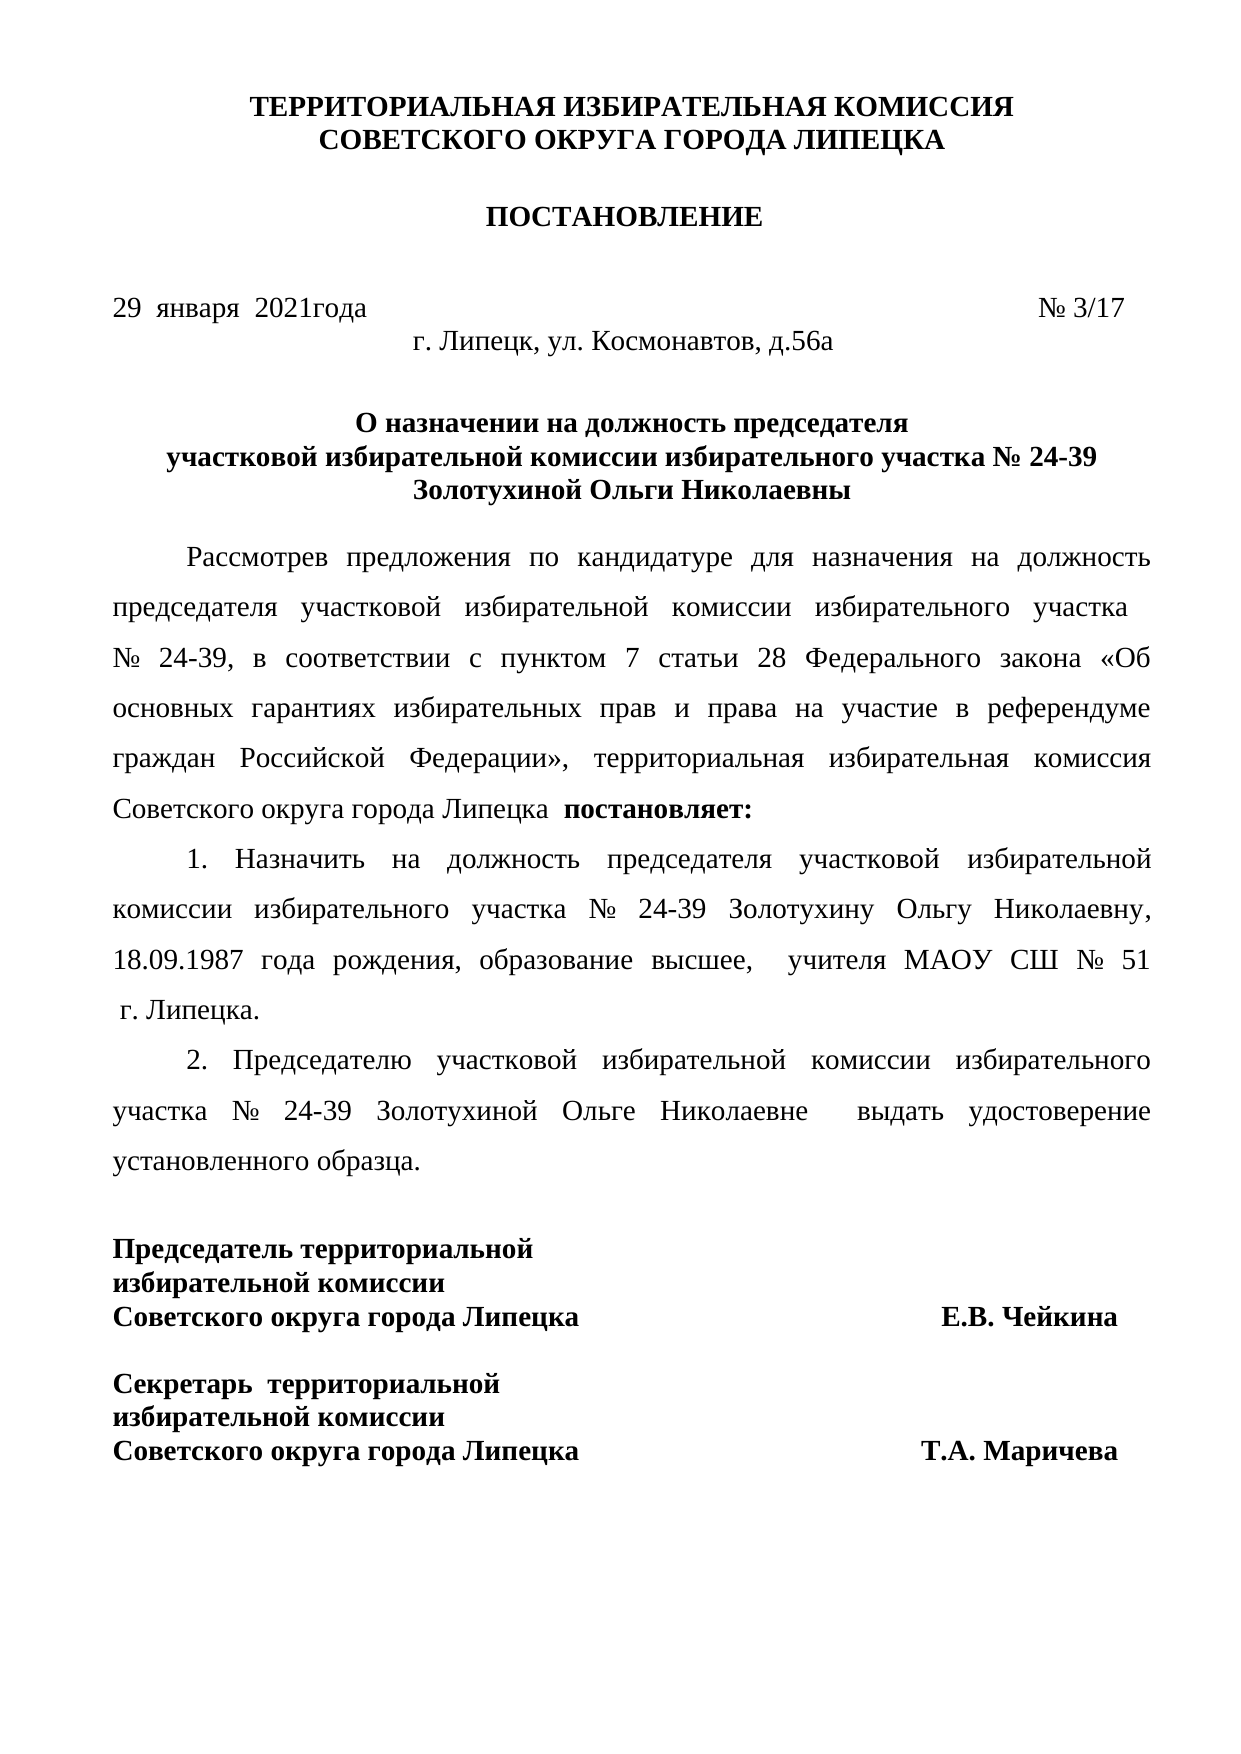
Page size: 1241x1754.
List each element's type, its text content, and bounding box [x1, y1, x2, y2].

text 2. Председателю участковой избирательной комиссии избирательного участка № 24-39 Золотухиной Ольге Николаевне выдать удостоверение установленного образца. [112, 1042, 1152, 1177]
text Золотухиной Ольги Николаевны [112, 472, 1152, 506]
table_header Председатель территориальной избирательной комиссии Советского округа города Липецка Секретарь территориальной избирательной комиссии Советского округа города Липецка [105, 1232, 656, 1466]
text 29 января 2021года № 3/17 [112, 290, 1152, 323]
text участковой избирательной комиссии избирательного участка № 24-39 [112, 439, 1152, 472]
text ТЕРРИТОРИАЛЬНАЯ ИЗБИРАТЕЛЬНАЯ КОМИССИЯ [112, 89, 1152, 122]
table_header Е.В. Чейкина Т.А. Маричева [656, 1232, 1125, 1466]
text г. Липецк, ул. Космонавтов, д.56а [171, 323, 1152, 357]
text СОВЕТСКОГО ОКРУГА ГОРОДА ЛИПЕЦКА [112, 122, 1152, 156]
text ПОСТАНОВЛЕНИЕ [171, 199, 1152, 232]
text Рассмотрев предложения по кандидатуре для назначения на должность председателя участковой избирательной комиссии избирательного участка № 24-39, в соответствии с пунктом 7 статьи 28 Федерального закона «Об основных гарантиях избирательных прав и права на участие в референдуме граждан Российской Федерации», территориальная избирательная комиссия Советского округа города Липецка постановляет: [112, 539, 1152, 824]
text О назначении на должность председателя [112, 405, 1152, 439]
text 1. Назначить на должность председателя участковой избирательной комиссии избирательного участка № 24-39 Золотухину Ольгу Николаевну, 18.09.1987 года рождения, образование высшее, учителя МАОУ СШ № 51 г. Липецка. [112, 841, 1152, 1026]
